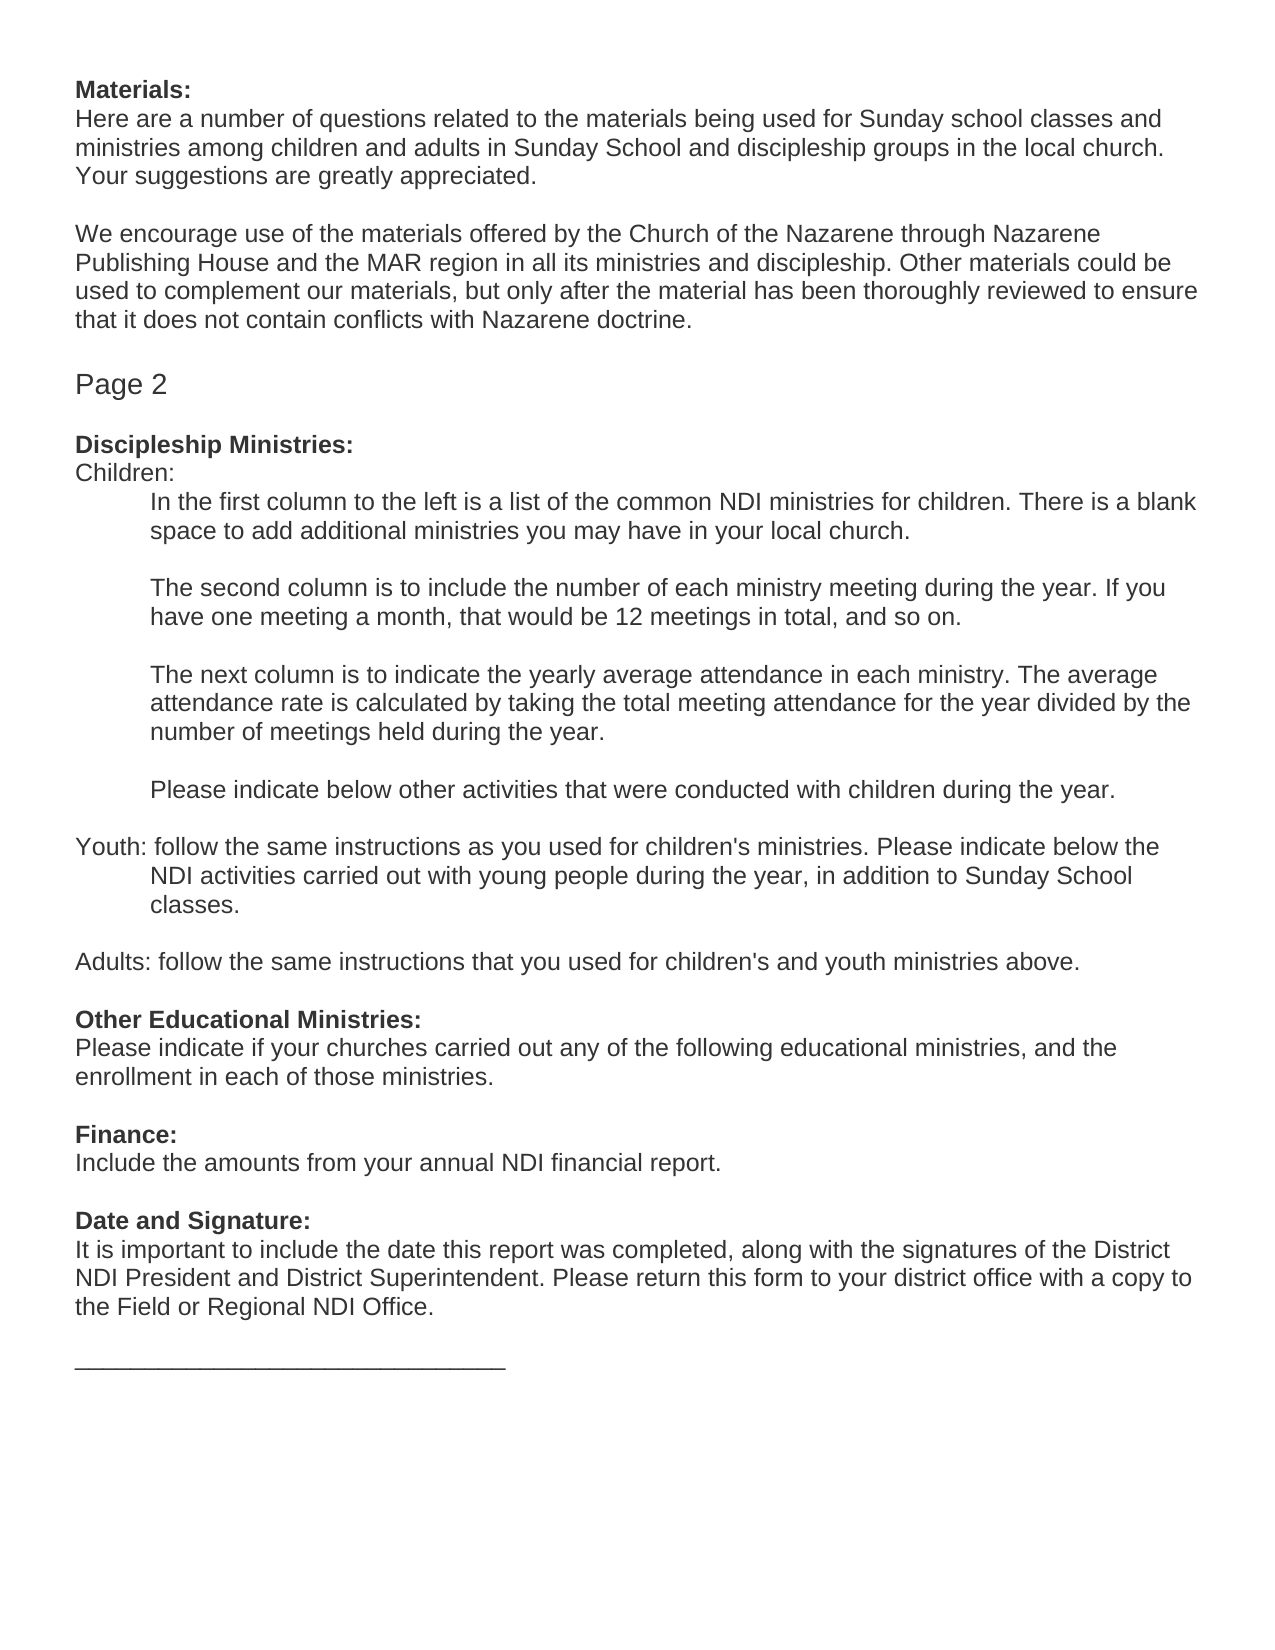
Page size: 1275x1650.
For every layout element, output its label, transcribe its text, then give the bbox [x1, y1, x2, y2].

text Other Educational Ministries: Please indicate if your churches carried out any of the following educational ministries, and the enrollment in each of those ministries. Finance: Include the amounts from your annual NDI financial report. Date and Signature: It is important to include the date this report was completed, along with the signatures of the District NDI President and District Superintendent. Please return this form to your district office with a copy to the Field or Regional NDI Office. [75, 1004, 1200, 1321]
text Children: [75, 458, 1200, 487]
text _______________________________ [75, 1342, 1200, 1371]
text In the first column to the left is a list of the common NDI ministries for children. There is a blank space to add additional ministries you may have in your local church. The second column is to include the number of each ministry meeting during the year. If you have one meeting a month, that would be 12 meetings in total, and so on. The next column is to indicate the yearly average attendance in each ministry. The average attendance rate is calculated by taking the total meeting attendance for the year divided by the number of meetings held during the year. Please indicate below other activities that were conducted with children during the year. [150, 487, 1200, 832]
text NDI activities carried out with young people during the year, in addition to Sunday School classes. [150, 861, 1200, 918]
text Adults: follow the same instructions that you used for children's and youth ministries above. [75, 947, 1200, 1004]
text Page 2 Discipleship Ministries: [75, 367, 1216, 458]
text Youth: follow the same instructions as you used for children's ministries. Please indicate below the [75, 832, 1200, 861]
text Materials: Here are a number of questions related to the materials being used for Sunday school classes and ministries among children and adults in Sunday School and discipleship groups in the local church. Your suggestions are greatly appreciated. We encourage use of the materials offered by the Church of the Nazarene through Nazarene Publishing House and the MAR region in all its ministries and discipleship. Other materials could be used to complement our materials, but only after the material has been thoroughly reviewed to ensure that it does not contain conflicts with Nazarene doctrine. [75, 75, 1200, 334]
